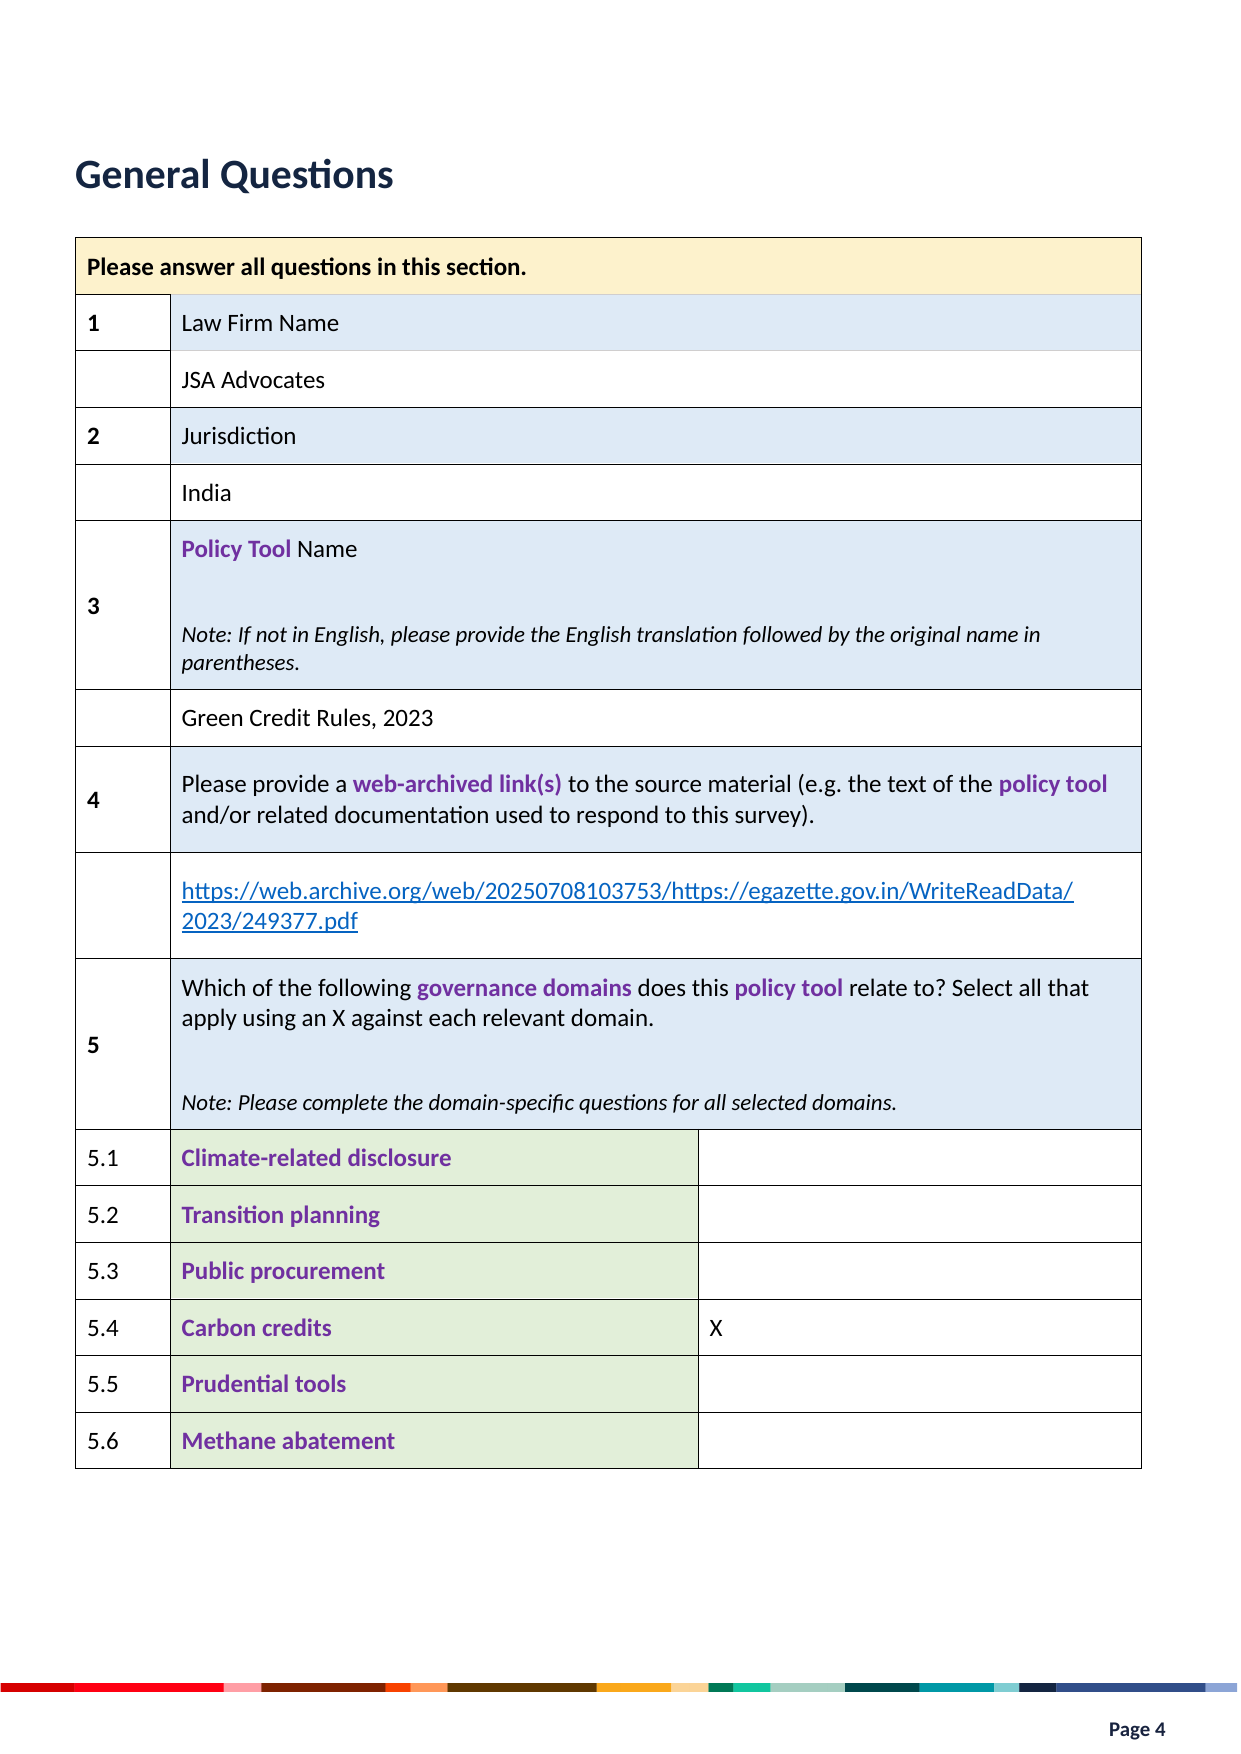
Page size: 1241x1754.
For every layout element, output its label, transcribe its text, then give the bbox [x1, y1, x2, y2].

table_cell 5.4 [76, 1300, 170, 1355]
subtitle General Questions [75, 148, 1165, 199]
table_cell 1 [76, 295, 170, 350]
table_cell Carbon credits [171, 1300, 698, 1355]
table_cell 5.1 [76, 1130, 170, 1185]
table_cell 5.5 [76, 1356, 170, 1412]
table_cell [699, 1413, 1141, 1468]
table_cell Jurisdiction [171, 408, 1141, 463]
table_cell Policy Tool Name Note: If not in English, please provide the English translation followed by the original name in parentheses. [171, 521, 1141, 689]
table_cell Green Credit Rules, 2023 [171, 690, 1141, 746]
picture [0, 1683, 1236, 1692]
table_cell 5.6 [76, 1413, 170, 1468]
table_cell Law Firm Name [171, 295, 1141, 350]
table_cell Public procurement [171, 1243, 698, 1298]
table_cell X [699, 1300, 1141, 1355]
table_cell 5 [76, 959, 170, 1129]
table_cell Climate-related disclosure [171, 1130, 698, 1185]
table_cell Methane abatement [171, 1413, 698, 1468]
table_cell https://web.archive.org/web/20250708103753/https://egazette.gov.in/WriteReadData/2023/249377.pdf [171, 853, 1141, 958]
table_cell 3 [76, 521, 170, 689]
table_cell 5.2 [76, 1186, 170, 1242]
table_cell [76, 351, 170, 407]
table_cell JSA Advocates [171, 351, 1141, 407]
table_cell India [171, 465, 1141, 520]
table_cell 5.3 [76, 1243, 170, 1298]
table_cell [76, 465, 170, 520]
table_cell Which of the following governance domains does this policy tool relate to? Select all that apply using an X against each relevant domain. Note: Please complete the domain-specific questions for all selected domains. [171, 959, 1141, 1129]
table_cell [76, 690, 170, 746]
table_cell [699, 1356, 1141, 1412]
table_cell Prudential tools [171, 1356, 698, 1412]
table_cell [76, 853, 170, 958]
table_cell [699, 1186, 1141, 1242]
table_cell Please provide a web-archived link(s) to the source material (e.g. the text of the policy tool and/or related documentation used to respond to this survey). [171, 747, 1141, 852]
table_cell Transition planning [171, 1186, 698, 1242]
table_cell 4 [76, 747, 170, 852]
table_cell 2 [76, 408, 170, 463]
table_cell [699, 1130, 1141, 1185]
table_cell [699, 1243, 1141, 1298]
table_header Please answer all questions in this section. [76, 238, 1141, 294]
